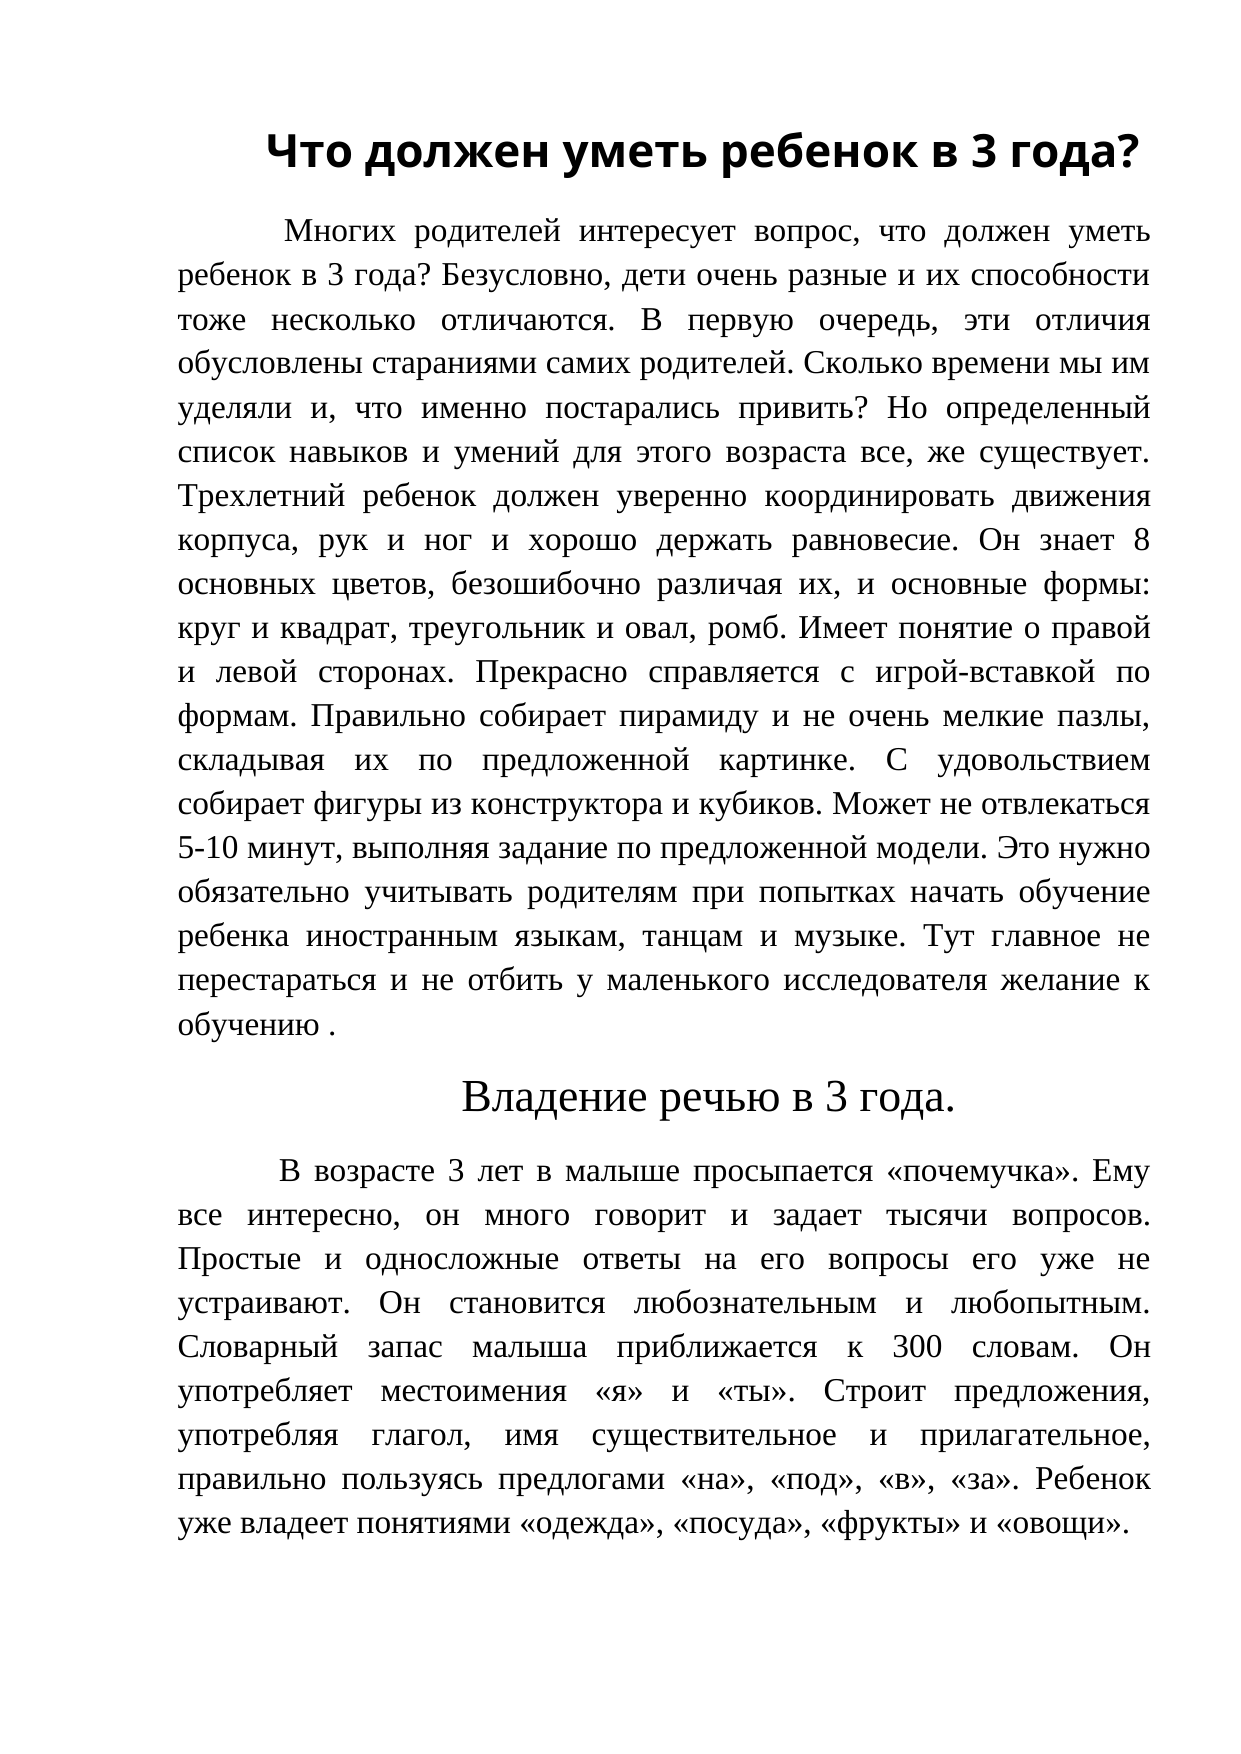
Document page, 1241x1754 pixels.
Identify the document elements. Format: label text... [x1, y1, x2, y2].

text Многих родителей интересует вопрос, что должен уметь ребенок в 3 года? Безусловно, дети очень разные и их способности тоже несколько отличаются. В первую очередь, эти отличия обусловлены стараниями самих родителей. Сколько времени мы им уделяли и, что именно постарались привить? Но определенный список навыков и умений для этого возраста все, же существует. Трехлетний ребенок должен уверенно координировать движения корпуса, рук и ног и хорошо держать равновесие. Он знает 8 основных цветов, безошибочно различая их, и основные формы: круг и квадрат, треугольник и овал, ромб. Имеет понятие о правой и левой сторонах. Прекрасно справляется с игрой-вставкой по формам. Правильно собирает пирамиду и не очень мелкие пазлы, складывая их по предложенной картинке. С удовольствием собирает фигуры из конструктора и кубиков. Может не отвлекаться 5-10 минут, выполняя задание по предложенной модели. Это нужно обязательно учитывать родителям при попытках начать обучение ребенка иностранным языкам, танцам и музыке. Тут главное не перестараться и не отбить у маленького исследователя желание к обучению . [177, 211, 1152, 1042]
text В возрасте 3 лет в малыше просыпается «почемучка». Ему все интересно, он много говорит и задает тысячи вопросов. Простые и односложные ответы на его вопросы его уже не устраивают. Он становится любознательным и любопытным. Словарный запас малыша приближается к 300 словам. Он употребляет местоимения «я» и «ты». Строит предложения, употребляя глагол, имя существительное и прилагательное, правильно пользуясь предлогами «на», «под», «в», «за». Ребенок уже владеет понятиями «одежда», «посуда», «фрукты» и «овощи». [177, 1150, 1152, 1541]
text Что должен уметь ребенок в 3 года? [177, 118, 1152, 181]
text Владение речью в 3 года. [177, 1069, 1152, 1121]
